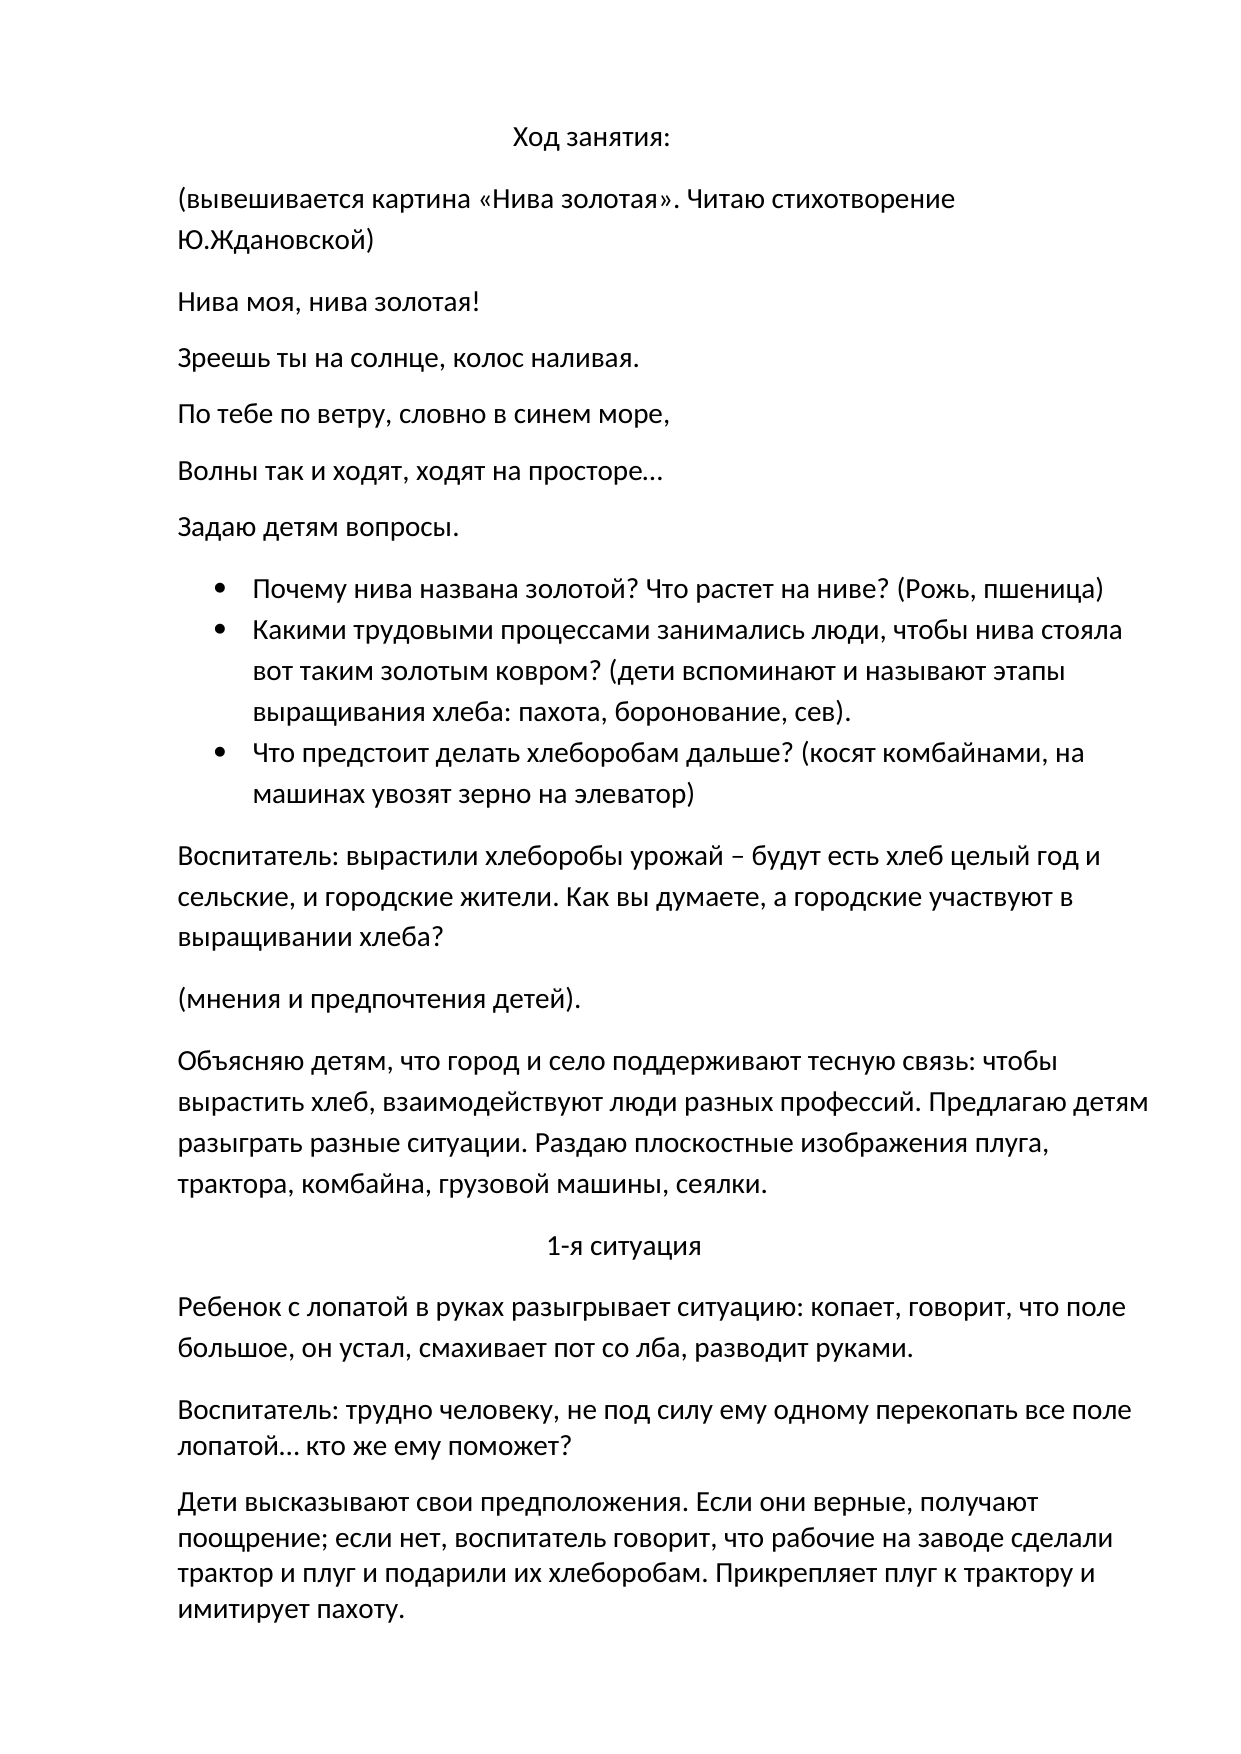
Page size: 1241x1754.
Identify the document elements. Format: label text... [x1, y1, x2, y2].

text Воспитатель: трудно человеку, не под силу ему одному перекопать все поле лопатой… кто же ему поможет? [177, 1391, 1152, 1462]
text Ребенок с лопатой в руках разыгрывает ситуацию: копает, говорит, что поле большое, он устал, смахивает пот со лба, разводит руками. [177, 1288, 1152, 1365]
text Волны так и ходят, ходят на просторе… [177, 452, 1152, 488]
text Ход занятия: [177, 118, 1152, 154]
list Какими трудовыми процессами занимались люди, чтобы нива стояла вот таким золотым ковром? (дети вспоминают и называют этапы выращивания хлеба: пахота, боронование, сев). [215, 611, 1152, 729]
text Нива моя, нива золотая! [177, 283, 1152, 318]
text Задаю детям вопросы. [177, 508, 1152, 544]
text (вывешивается картина «Нива золотая». Читаю стихотворение Ю.Ждановской) [177, 180, 1152, 256]
text Зреешь ты на солнце, колос наливая. [177, 339, 1152, 375]
text 1-я ситуация [177, 1227, 1152, 1262]
text Объясняю детям, что город и село поддерживают тесную связь: чтобы вырастить хлеб, взаимодействуют люди разных профессий. Предлагаю детям разыграть разные ситуации. Раздаю плоскостные изображения плуга, трактора, комбайна, грузовой машины, сеялки. [177, 1042, 1152, 1201]
list Почему нива названа золотой? Что растет на ниве? (Рожь, пшеница) [215, 570, 1152, 606]
text (мнения и предпочтения детей). [177, 980, 1152, 1016]
text Воспитатель: вырастили хлеборобы урожай – будут есть хлеб целый год и сельские, и городские жители. Как вы думаете, а городские участвуют в выращивании хлеба? [177, 837, 1152, 954]
text Дети высказывают свои предположения. Если они верные, получают поощрение; если нет, воспитатель говорит, что рабочие на заводе сделали трактор и плуг и подарили их хлеборобам. Прикрепляет плуг к трактору и имитирует пахоту. [177, 1483, 1152, 1626]
text По тебе по ветру, словно в синем море, [177, 396, 1152, 431]
list Что предстоит делать хлеборобам дальше? (косят комбайнами, на машинах увозят зерно на элеватор) [215, 734, 1152, 811]
